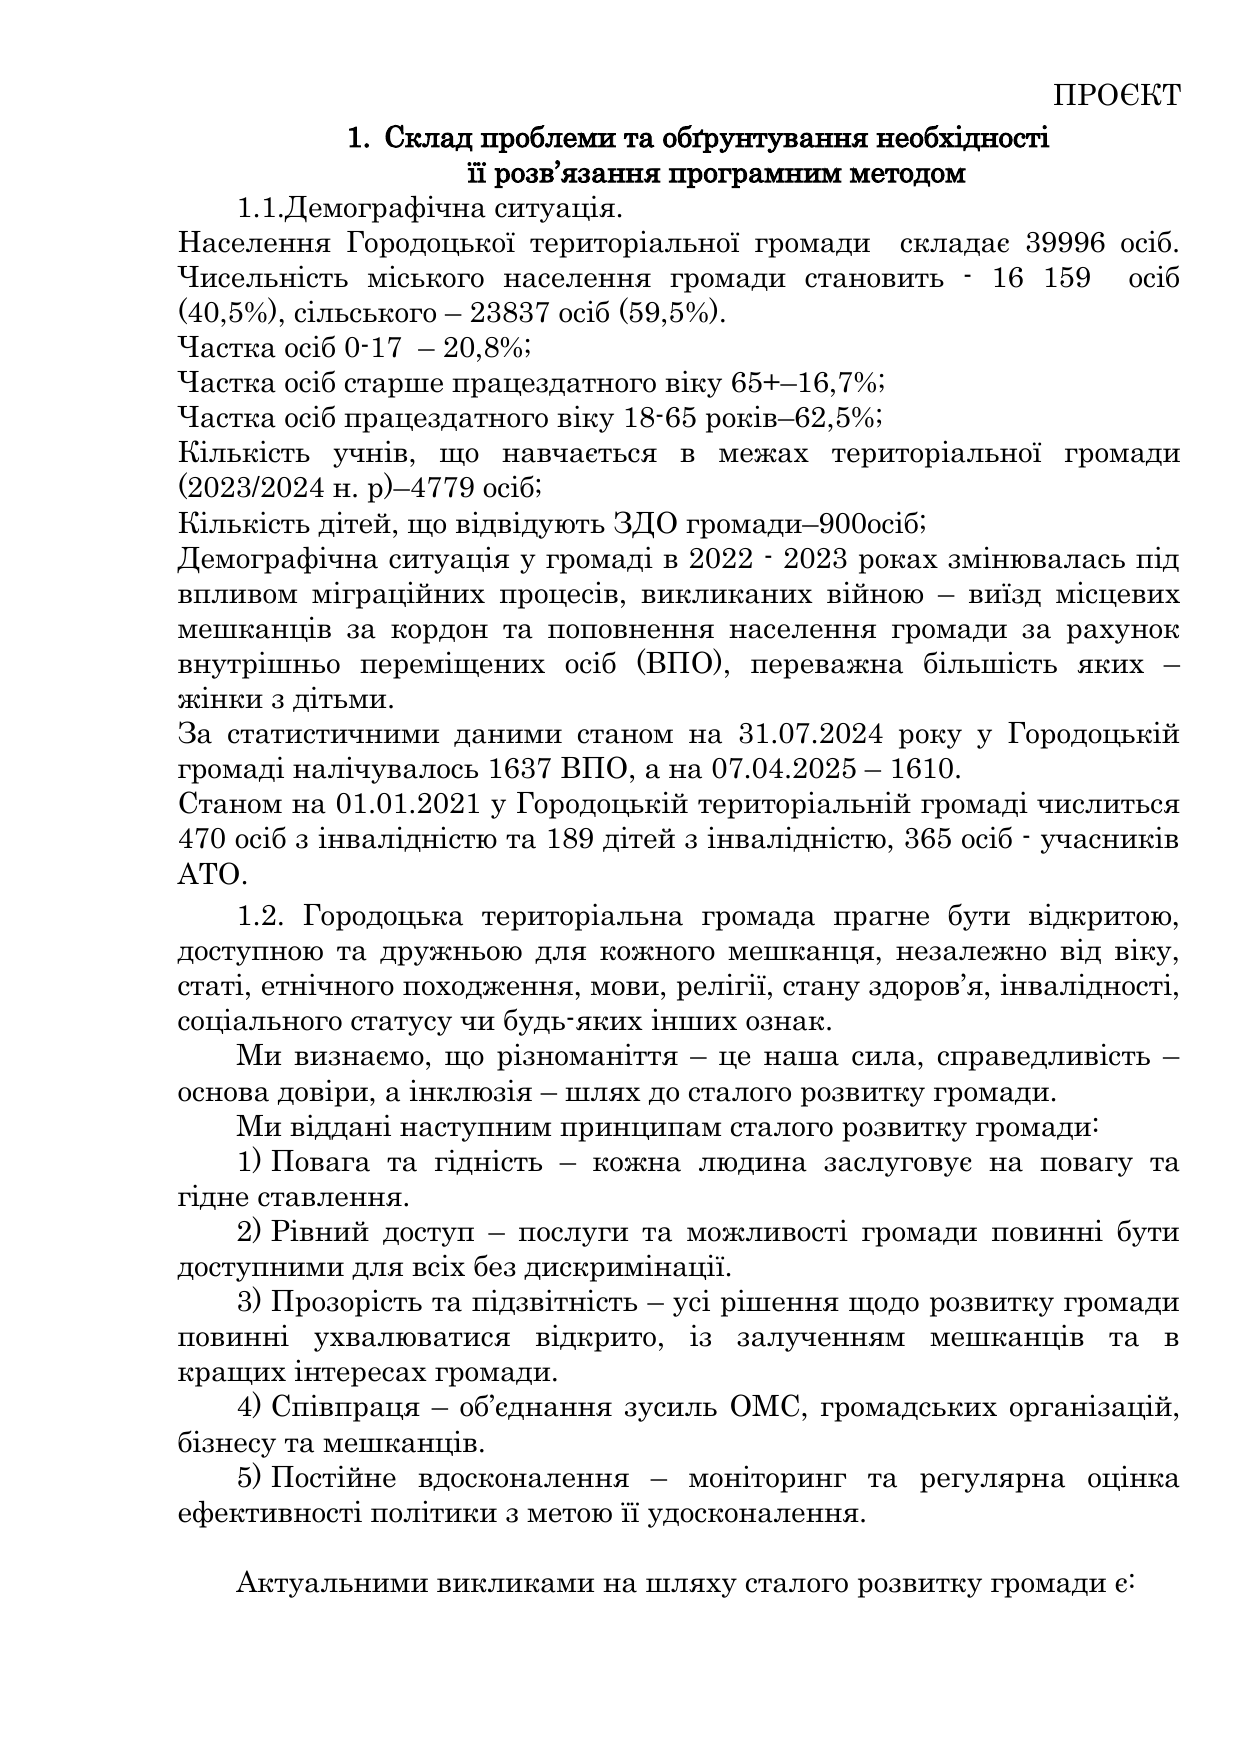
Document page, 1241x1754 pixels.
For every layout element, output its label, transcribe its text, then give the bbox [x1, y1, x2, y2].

list Постійне вдосконалення – моніторинг та регулярна оцінка ефективності політики з метою її удосконалення. [177, 1458, 1181, 1528]
text Ми віддані наступним принципам сталого розвитку громади: [177, 1107, 1181, 1142]
text Ми визнаємо, що різноманіття – це наша сила, справедливість – основа довіри, а інклюзія – шлях до сталого розвитку громади. [177, 1037, 1181, 1107]
text Демографічна ситуація у громаді в 2022 - 2023 роках змінювалась під впливом міграційних процесів, викликаних війною – виїзд місцевих мешканців за кордон та поповнення населення громади за рахунок внутрішньо переміщених осіб (ВПО), переважна більшість яких – жінки з дітьми. [177, 539, 1181, 715]
list Прозорість та підзвітність – усі рішення щодо розвитку громади повинні ухвалюватися відкрито, із залученням мешканців та в кращих інтересах громади. [177, 1283, 1181, 1388]
text Населення Городоцької територіальної громади складає 39996 осіб. Чисельність міського населення громади становить - 16 159 осіб (40,5%), сільського – 23837 осіб (59,5%). [177, 223, 1181, 329]
text Частка осіб працездатного віку 18-65 років–62,5%; [177, 399, 1181, 434]
text 1.1.Демографічна ситуація. [177, 188, 1181, 223]
text Актуальними викликами на шляху сталого розвитку громади є: [177, 1564, 1181, 1599]
text Частка осіб 0-17 – 20,8%; [177, 329, 1181, 364]
text Кількість учнів, що навчається в межах територіальної громади (2023/2024 н. р)–4779 осіб; [177, 434, 1181, 504]
text Станом на 01.01.2021 у Городоцькій територіальній громаді числиться 470 осіб з інвалідністю та 189 дітей з інвалідністю, 365 осіб - учасників АТО. [177, 785, 1181, 890]
list Співпраця – об’єднання зусиль ОМС, громадських організацій, бізнесу та мешканців. [177, 1388, 1181, 1458]
list Склад проблеми та обґрунтування необхідності її розв’язання програмним методом [215, 118, 1181, 188]
text Частка осіб старше працездатного віку 65+–16,7%; [177, 364, 1181, 399]
text 1.2. Городоцька територіальна громада прагне бути відкритою, доступною та дружньою для кожного мешканця, незалежно від віку, статі, етнічного походження, мови, релігії, стану здоров’я, інвалідності, соціального статусу чи будь-яких інших ознак. [177, 897, 1181, 1037]
text Кількість дітей, що відвідують ЗДО громади–900осіб; [177, 504, 1181, 539]
list Повага та гідність – кожна людина заслуговує на повагу та гідне ставлення. [177, 1142, 1181, 1213]
text За статистичними даними станом на 31.07.2024 року у Городоцькій громаді налічувалось 1637 ВПО, а на 07.04.2025 – 1610. [177, 715, 1181, 785]
list Рівний доступ – послуги та можливості громади повинні бути доступними для всіх без дискримінації. [177, 1213, 1181, 1283]
